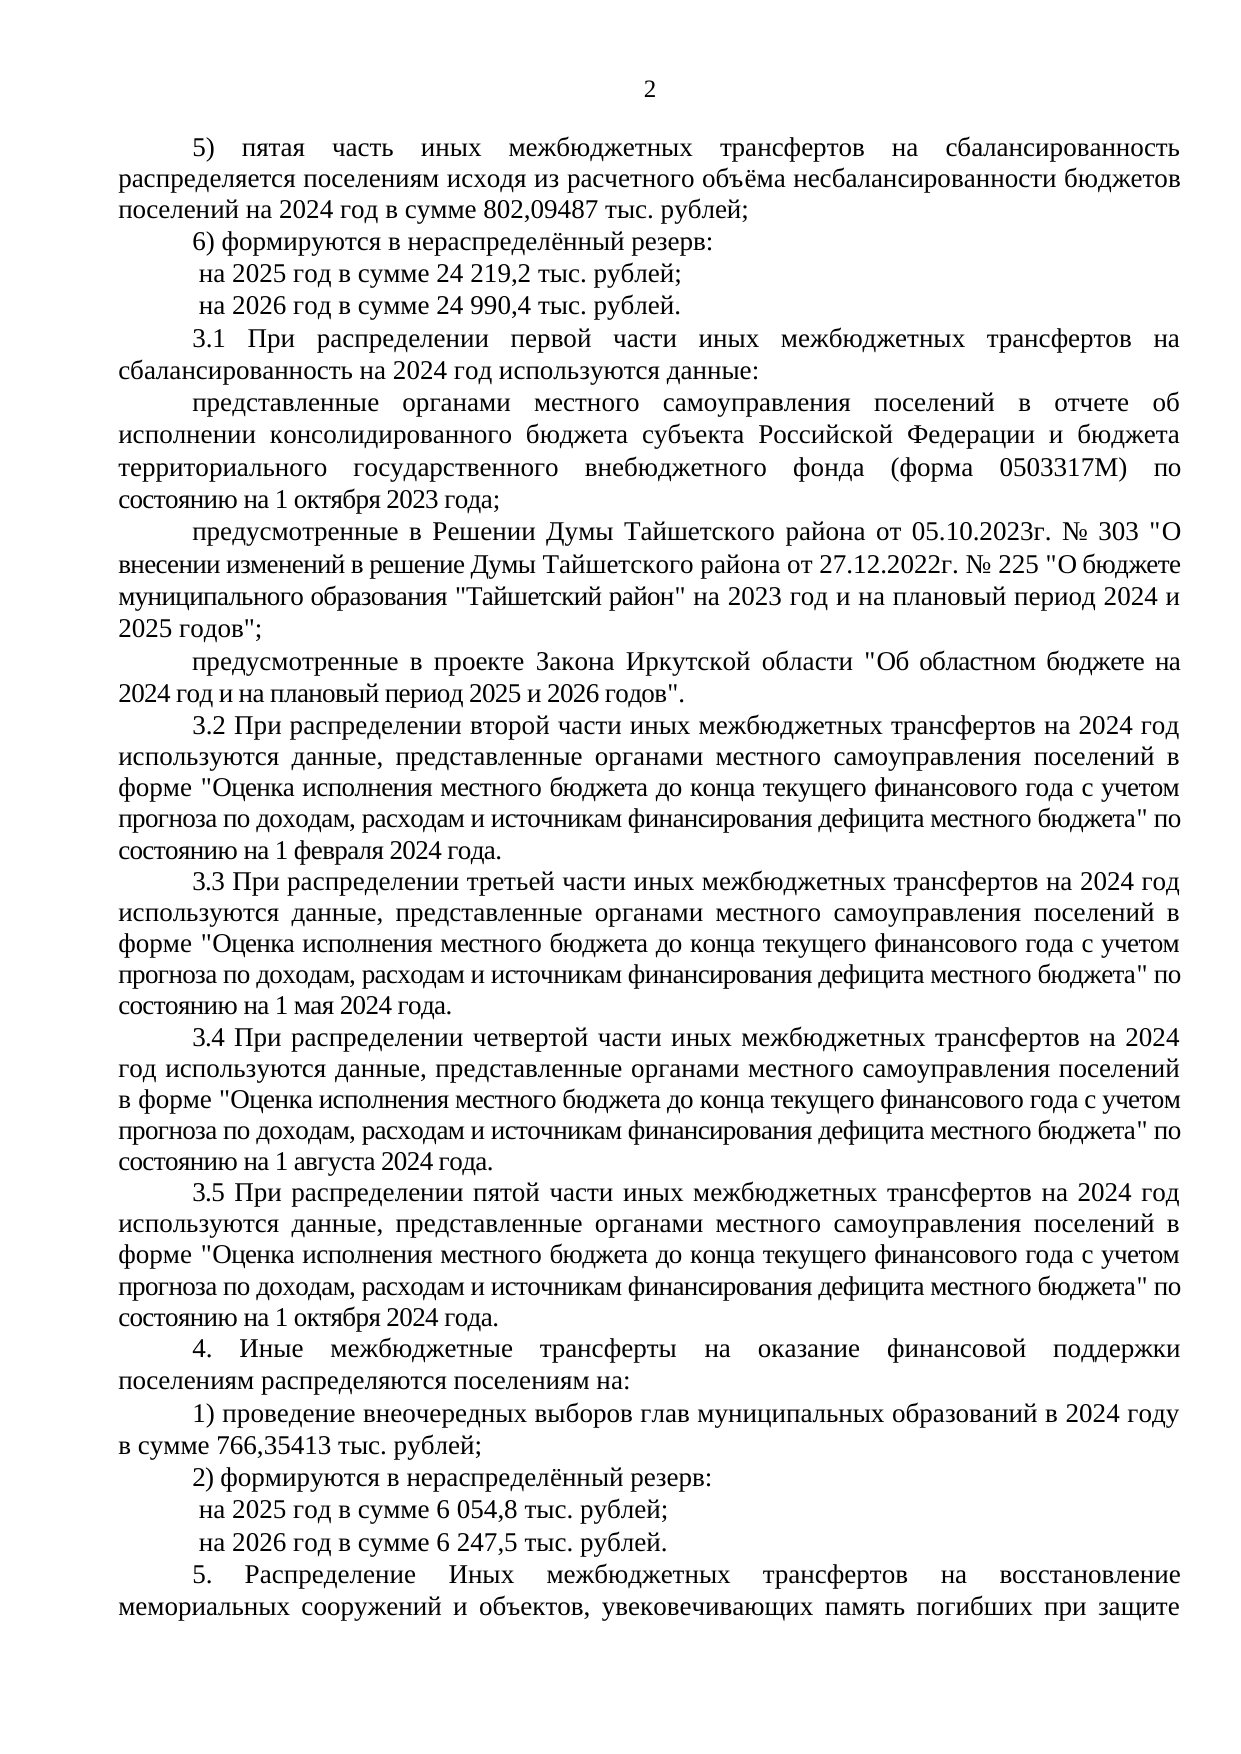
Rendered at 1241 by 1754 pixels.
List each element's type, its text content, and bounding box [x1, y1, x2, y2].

text 5) пятая часть иных межбюджетных трансфертов на сбалансированность распределяется поселениям исходя из расчетного объёма несбалансированности бюджетов поселений на 2024 год в сумме 802,09487 тыс. рублей; [118, 131, 1181, 225]
list предусмотренные в проекте Закона Иркутской области "Об областном бюджете на 2024 год и на плановый период 2025 и 2026 годов". [118, 644, 1181, 708]
list 3.2 При распределении второй части иных межбюджетных трансфертов на 2024 год используются данные, представленные органами местного самоуправления поселений в форме "Оценка исполнения местного бюджета до конца текущего финансового года с учетом прогноза по доходам, расходам и источникам финансирования дефицита местного бюджета" по состоянию на 1 февраля 2024 года. [118, 709, 1181, 865]
text 2) формируются в нераспределённый резерв: [118, 1461, 1181, 1492]
text на 2026 год в сумме 6 247,5 тыс. рублей. [118, 1526, 1181, 1557]
list 3.1 При распределении первой части иных межбюджетных трансфертов на сбалансированность на 2024 год используются данные: [118, 322, 1181, 385]
text на 2026 год в сумме 24 990,4 тыс. рублей. [118, 289, 1181, 321]
list 3.3 При распределении третьей части иных межбюджетных трансфертов на 2024 год используются данные, представленные органами местного самоуправления поселений в форме "Оценка исполнения местного бюджета до конца текущего финансового года с учетом прогноза по доходам, расходам и источникам финансирования дефицита местного бюджета" по состоянию на 1 мая 2024 года. [118, 865, 1181, 1021]
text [118, 1558, 1181, 1622]
text на 2025 год в сумме 6 054,8 тыс. рублей; [118, 1493, 1181, 1525]
text 4. Иные межбюджетные трансферты на оказание финансовой поддержки поселениям распределяются поселениям на: [118, 1332, 1181, 1396]
list 3.4 При распределении четвертой части иных межбюджетных трансфертов на 2024 год используются данные, представленные органами местного самоуправления поселений в форме "Оценка исполнения местного бюджета до конца текущего финансового года с учетом прогноза по доходам, расходам и источникам финансирования дефицита местного бюджета" по состоянию на 1 августа 2024 года. [118, 1021, 1181, 1176]
text 1) проведение внеочередных выборов глав муниципальных образований в 2024 году в сумме 766,35413 тыс. рублей; [118, 1397, 1181, 1460]
list 3.5 При распределении пятой части иных межбюджетных трансфертов на 2024 год используются данные, представленные органами местного самоуправления поселений в форме "Оценка исполнения местного бюджета до конца текущего финансового года с учетом прогноза по доходам, расходам и источникам финансирования дефицита местного бюджета" по состоянию на 1 октября 2024 года. [118, 1176, 1181, 1332]
list предусмотренные в Решении Думы Тайшетского района от 05.10.2023г. № 303 "О внесении изменений в решение Думы Тайшетского района от 27.12.2022г. № 225 "О бюджете муниципального образования "Тайшетский район" на 2023 год и на плановый период 2024 и 2025 годов"; [118, 515, 1181, 643]
text 6) формируются в нераспределённый резерв: [118, 225, 1181, 256]
text на 2025 год в сумме 24 219,2 тыс. рублей; [118, 257, 1181, 288]
list представленные органами местного самоуправления поселений в отчете об исполнении консолидированного бюджета субъекта Российской Федерации и бюджета территориального государственного внебюджетного фонда (форма 0503317М) по состоянию на 1 октября 2023 года; [118, 386, 1181, 514]
